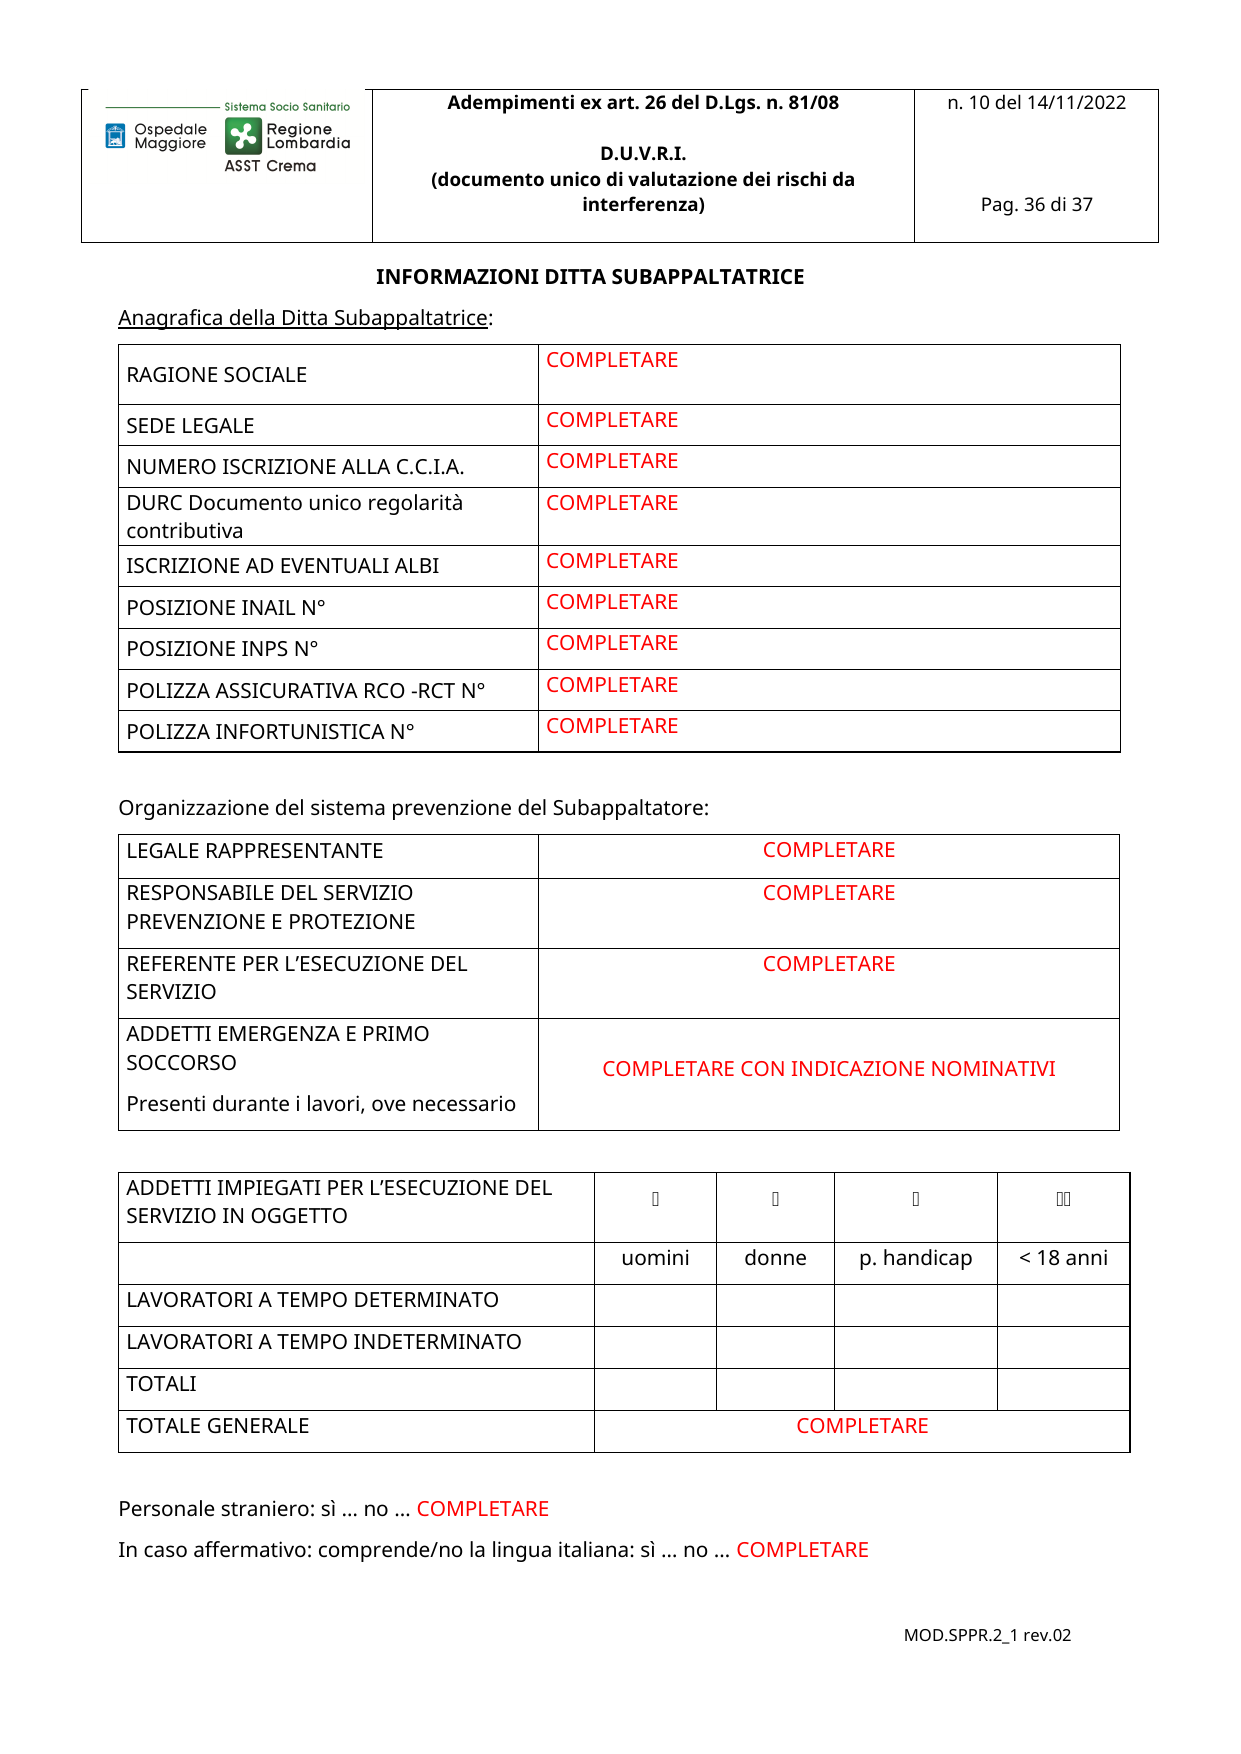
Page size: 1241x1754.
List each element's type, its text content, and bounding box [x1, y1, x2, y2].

table_cell COMPLETARE [539, 446, 1120, 487]
table_cell [717, 1327, 834, 1368]
table_cell [835, 1285, 997, 1326]
table_header [998, 1173, 1129, 1242]
table_cell ADDETTI EMERGENZA E PRIMO SOCCORSO Presenti durante i lavori, ove necessario [119, 1019, 538, 1129]
table_header ADDETTI IMPIEGATI PER L’ESECUZIONE DEL SERVIZIO IN OGGETTO [119, 1173, 594, 1242]
text INFORMAZIONI DITTA SUBAPPALTATRICE [118, 262, 1063, 291]
table_cell LAVORATORI A TEMPO DETERMINATO [119, 1285, 594, 1326]
table_header LEGALE RAPPRESENTANTE [119, 835, 538, 877]
table_cell NUMERO ISCRIZIONE ALLA C.C.I.A. [119, 446, 538, 487]
table_cell p. handicap [835, 1243, 997, 1284]
table_cell COMPLETARE [539, 629, 1120, 669]
table_cell [595, 1285, 716, 1326]
table_cell POLIZZA INFORTUNISTICA N° [119, 711, 538, 751]
table_cell < 18 anni [998, 1243, 1129, 1284]
table_cell uomini [595, 1243, 716, 1284]
table_cell DURC Documento unico regolarità contributiva [119, 488, 538, 545]
table_cell COMPLETARE [539, 488, 1120, 545]
table_cell SEDE LEGALE [119, 405, 538, 445]
table_cell POLIZZA ASSICURATIVA RCO -RCT N° [119, 670, 538, 710]
table_cell [998, 1285, 1129, 1326]
table_cell [119, 1243, 594, 1284]
text In caso affermativo: comprende/no la lingua italiana: sì … no … COMPLETARE [118, 1535, 1063, 1563]
table_cell [717, 1285, 834, 1326]
table_cell [595, 1327, 716, 1368]
table_cell [998, 1369, 1129, 1410]
table_cell COMPLETARE [539, 879, 1119, 948]
table_header [835, 1173, 997, 1242]
table_cell COMPLETARE [539, 711, 1120, 751]
table_cell TOTALI [119, 1369, 594, 1410]
table_cell COMPLETARE [539, 405, 1120, 445]
table_cell TOTALE GENERALE [119, 1411, 594, 1452]
text Organizzazione del sistema prevenzione del Subappaltatore: [118, 793, 1063, 822]
table_header [717, 1173, 834, 1242]
table_cell LAVORATORI A TEMPO INDETERMINATO [119, 1327, 594, 1368]
table_header RAGIONE SOCIALE [119, 345, 538, 404]
table_header COMPLETARE [539, 835, 1119, 877]
table_cell donne [717, 1243, 834, 1284]
table_cell COMPLETARE [539, 546, 1120, 586]
table_cell COMPLETARE CON INDICAZIONE NOMINATIVI [539, 1019, 1119, 1129]
text Personale straniero: sì … no … COMPLETARE [118, 1494, 1063, 1522]
table_header COMPLETARE [539, 345, 1120, 404]
table_cell [835, 1327, 997, 1368]
table_cell [835, 1369, 997, 1410]
table_cell REFERENTE PER L’ESECUZIONE DEL SERVIZIO [119, 949, 538, 1018]
table_cell POSIZIONE INPS N° [119, 629, 538, 669]
table_cell COMPLETARE [539, 670, 1120, 710]
table_header [595, 1173, 716, 1242]
table_cell ISCRIZIONE AD EVENTUALI ALBI [119, 546, 538, 586]
table_cell COMPLETARE [539, 949, 1119, 1018]
table_cell [595, 1369, 716, 1410]
table_cell POSIZIONE INAIL N° [119, 587, 538, 627]
table_cell [998, 1327, 1129, 1368]
table_cell COMPLETARE [539, 587, 1120, 627]
table_cell [717, 1369, 834, 1410]
table_cell RESPONSABILE DEL SERVIZIO PREVENZIONE E PROTEZIONE [119, 879, 538, 948]
text Anagrafica della Ditta Subappaltatrice: [118, 303, 1063, 332]
table_cell COMPLETARE [595, 1411, 1129, 1452]
picture [88, 89, 365, 184]
